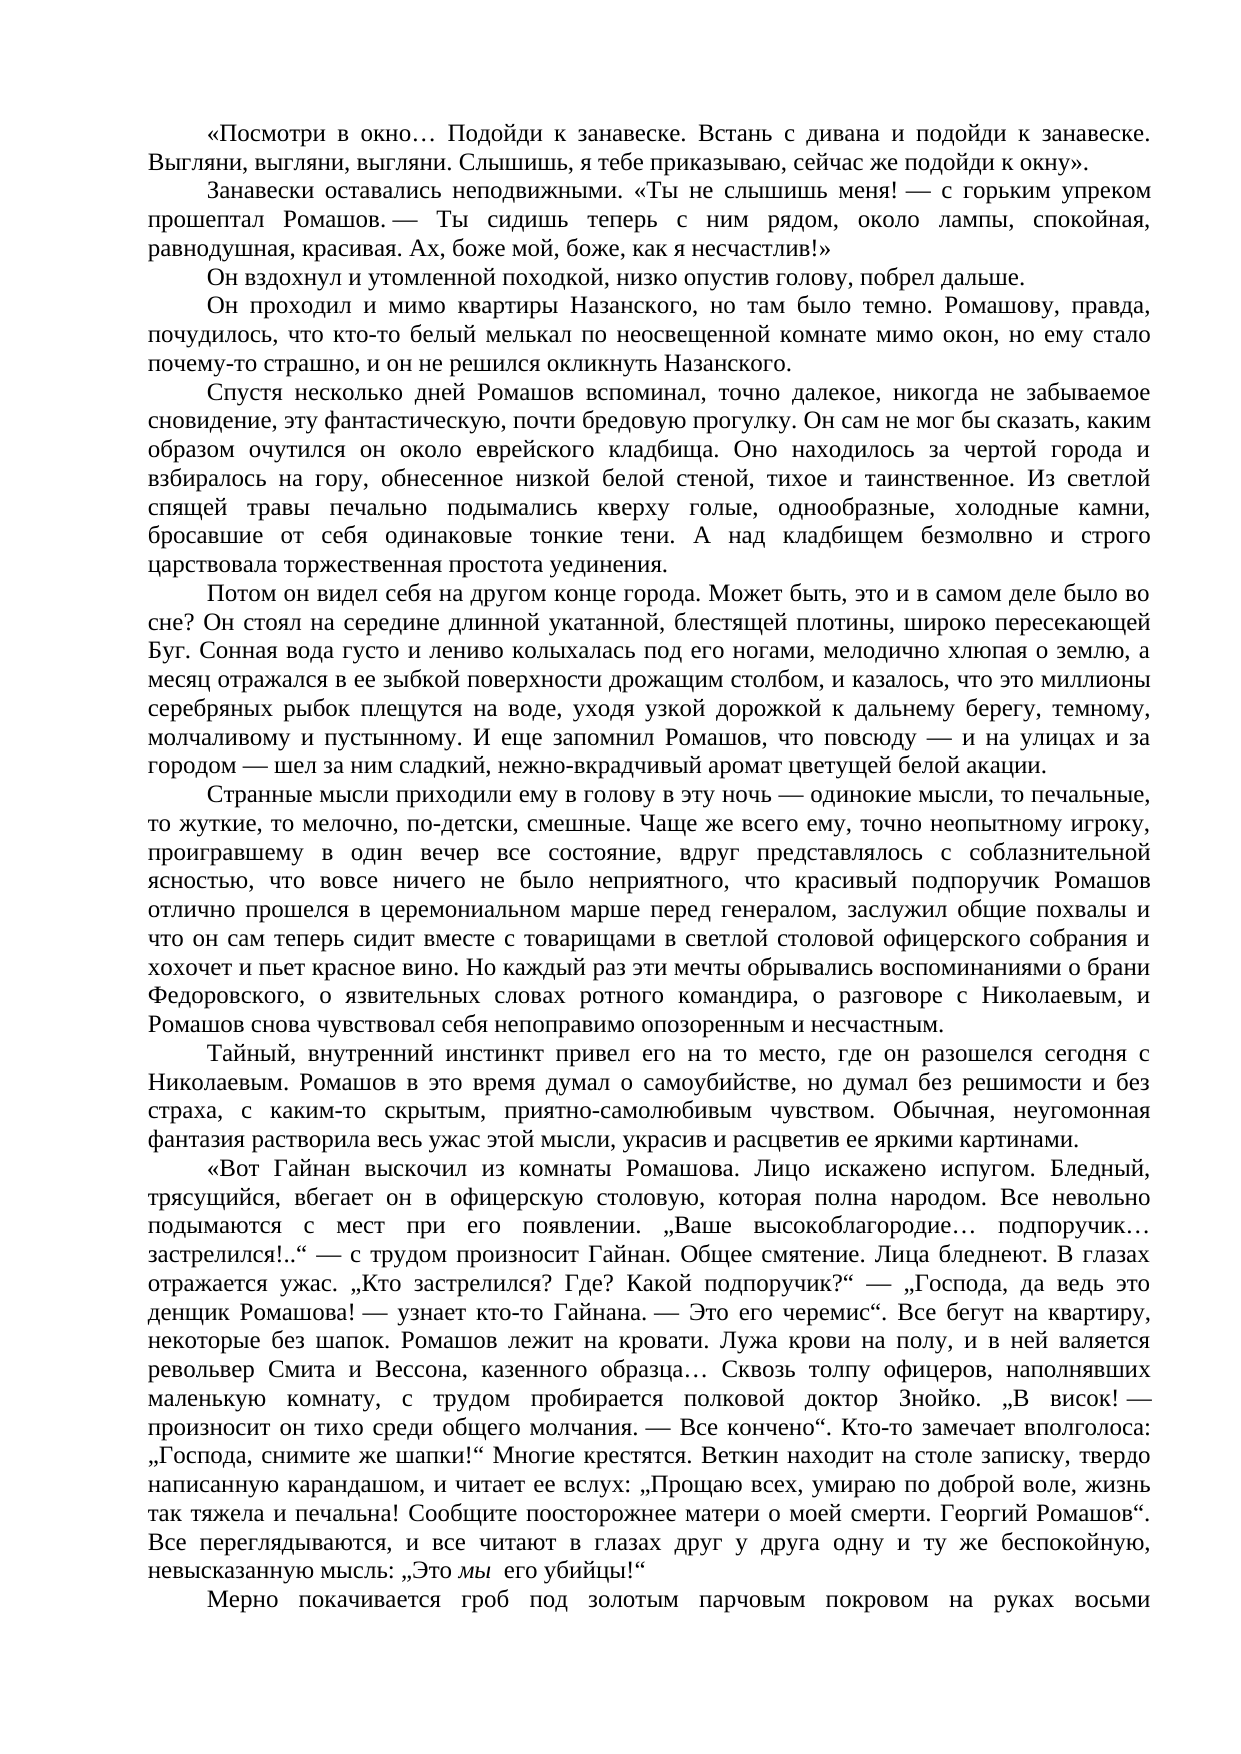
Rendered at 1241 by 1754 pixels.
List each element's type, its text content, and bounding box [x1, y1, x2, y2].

text Он вздохнул и утомленной походкой, низко опустив голову, побрел дальше. [148, 262, 1152, 291]
text «Посмотри в окно… Подойди к занавеске. Встань с дивана и подойди к занавеске. Выгляни, выгляни, выгляни. Слышишь, я тебе приказываю, сейчас же подойди к окну». [148, 118, 1152, 176]
text Странные мысли приходили ему в голову в эту ночь — одинокие мысли, то печальные, то жуткие, то мелочно, по-детски, смешные. Чаще же всего ему, точно неопытному игроку, проигравшему в один вечер все состояние, вдруг представлялось с соблазнительной ясностью, что вовсе ничего не было неприятного, что красивый подпоручик Ромашов отлично прошелся в церемониальном марше перед генералом, заслужил общие похвалы и что он сам теперь сидит вместе с товарищами в светлой столовой офицерского собрания и хохочет и пьет красное вино. Но каждый раз эти мечты обрывались воспоминаниями о брани Федоровского, о язвительных словах ротного командира, о разговоре с Николаевым, и Ромашов снова чувствовал себя непоправимо опозоренным и несчастным. [148, 779, 1152, 1038]
text Спустя несколько дней Ромашов вспоминал, точно далекое, никогда не забываемое сновидение, эту фантастическую, почти бредовую прогулку. Он сам не мог бы сказать, каким образом очутился он около еврейского кладбища. Оно находилось за чертой города и взбиралось на гору, обнесенное низкой белой стеной, тихое и таинственное. Из светлой спящей травы печально подымались кверху голые, однообразные, холодные камни, бросавшие от себя одинаковые тонкие тени. А над кладбищем безмолвно и строго царствовала торжественная простота уединения. [148, 377, 1152, 578]
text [148, 1584, 1152, 1613]
text Он проходил и мимо квартиры Назанского, но там было темно. Ромашову, правда, почудилось, что кто-то белый мелькал по неосвещенной комнате мимо окон, но ему стало почему-то страшно, и он не решился окликнуть Назанского. [148, 291, 1152, 377]
text Тайный, внутренний инстинкт привел его на то место, где он разошелся сегодня с Николаевым. Ромашов в это время думал о самоубийстве, но думал без решимости и без страха, с каким-то скрытым, приятно-самолюбивым чувством. Обычная, неугомонная фантазия растворила весь ужас этой мысли, украсив и расцветив ее яркими картинами. [148, 1038, 1152, 1153]
text Потом он видел себя на другом конце города. Может быть, это и в самом деле было во сне? Он стоял на середине длинной укатанной, блестящей плотины, широко пересекающей Буг. Сонная вода густо и лениво колыхалась под его ногами, мелодично хлюпая о землю, а месяц отражался в ее зыбкой поверхности дрожащим столбом, и казалось, что это миллионы серебряных рыбок плещутся на воде, уходя узкой дорожкой к дальнему берегу, темному, молчаливому и пустынному. И еще запомнил Ромашов, что повсюду — и на улицах и за городом — шел за ним сладкий, нежно-вкрадчивый аромат цветущей белой акации. [148, 578, 1152, 779]
text «Вот Гайнан выскочил из комнаты Ромашова. Лицо искажено испугом. Бледный, трясущийся, вбегает он в офицерскую столовую, которая полна народом. Все невольно подымаются с мест при его появлении. „Ваше высокоблагородие… подпоручик… застрелился!..“ — с трудом произносит Гайнан. Общее смятение. Лица бледнеют. В глазах отражается ужас. „Кто застрелился? Где? Какой подпоручик?“ — „Господа, да ведь это денщик Ромашова! — узнает кто-то Гайнана. — Это его черемис“. Все бегут на квартиру, некоторые без шапок. Ромашов лежит на кровати. Лужа крови на полу, и в ней валяется револьвер Смита и Вессона, казенного образца… Сквозь толпу офицеров, наполнявших маленькую комнату, с трудом пробирается полковой доктор Знойко. „В висок! — произносит он тихо среди общего молчания. — Все кончено“. Кто-то замечает вполголоса: „Господа, снимите же шапки!“ Многие крестятся. Веткин находит на столе записку, твердо написанную карандашом, и читает ее вслух: „Прощаю всех, умираю по доброй воле, жизнь так тяжела и печальна! Сообщите поосторожнее матери о моей смерти. Георгий Ромашов“. Все переглядываются, и все читают в глазах друг у друга одну и ту же беспокойную, невысказанную мысль: „Это мы его убийцы!“ [148, 1153, 1152, 1584]
text Занавески оставались неподвижными. «Ты не слышишь меня! — с горьким упреком прошептал Ромашов. — Ты сидишь теперь с ним рядом, около лампы, спокойная, равнодушная, красивая. Ах, боже мой, боже, как я несчастлив!» [148, 176, 1152, 262]
